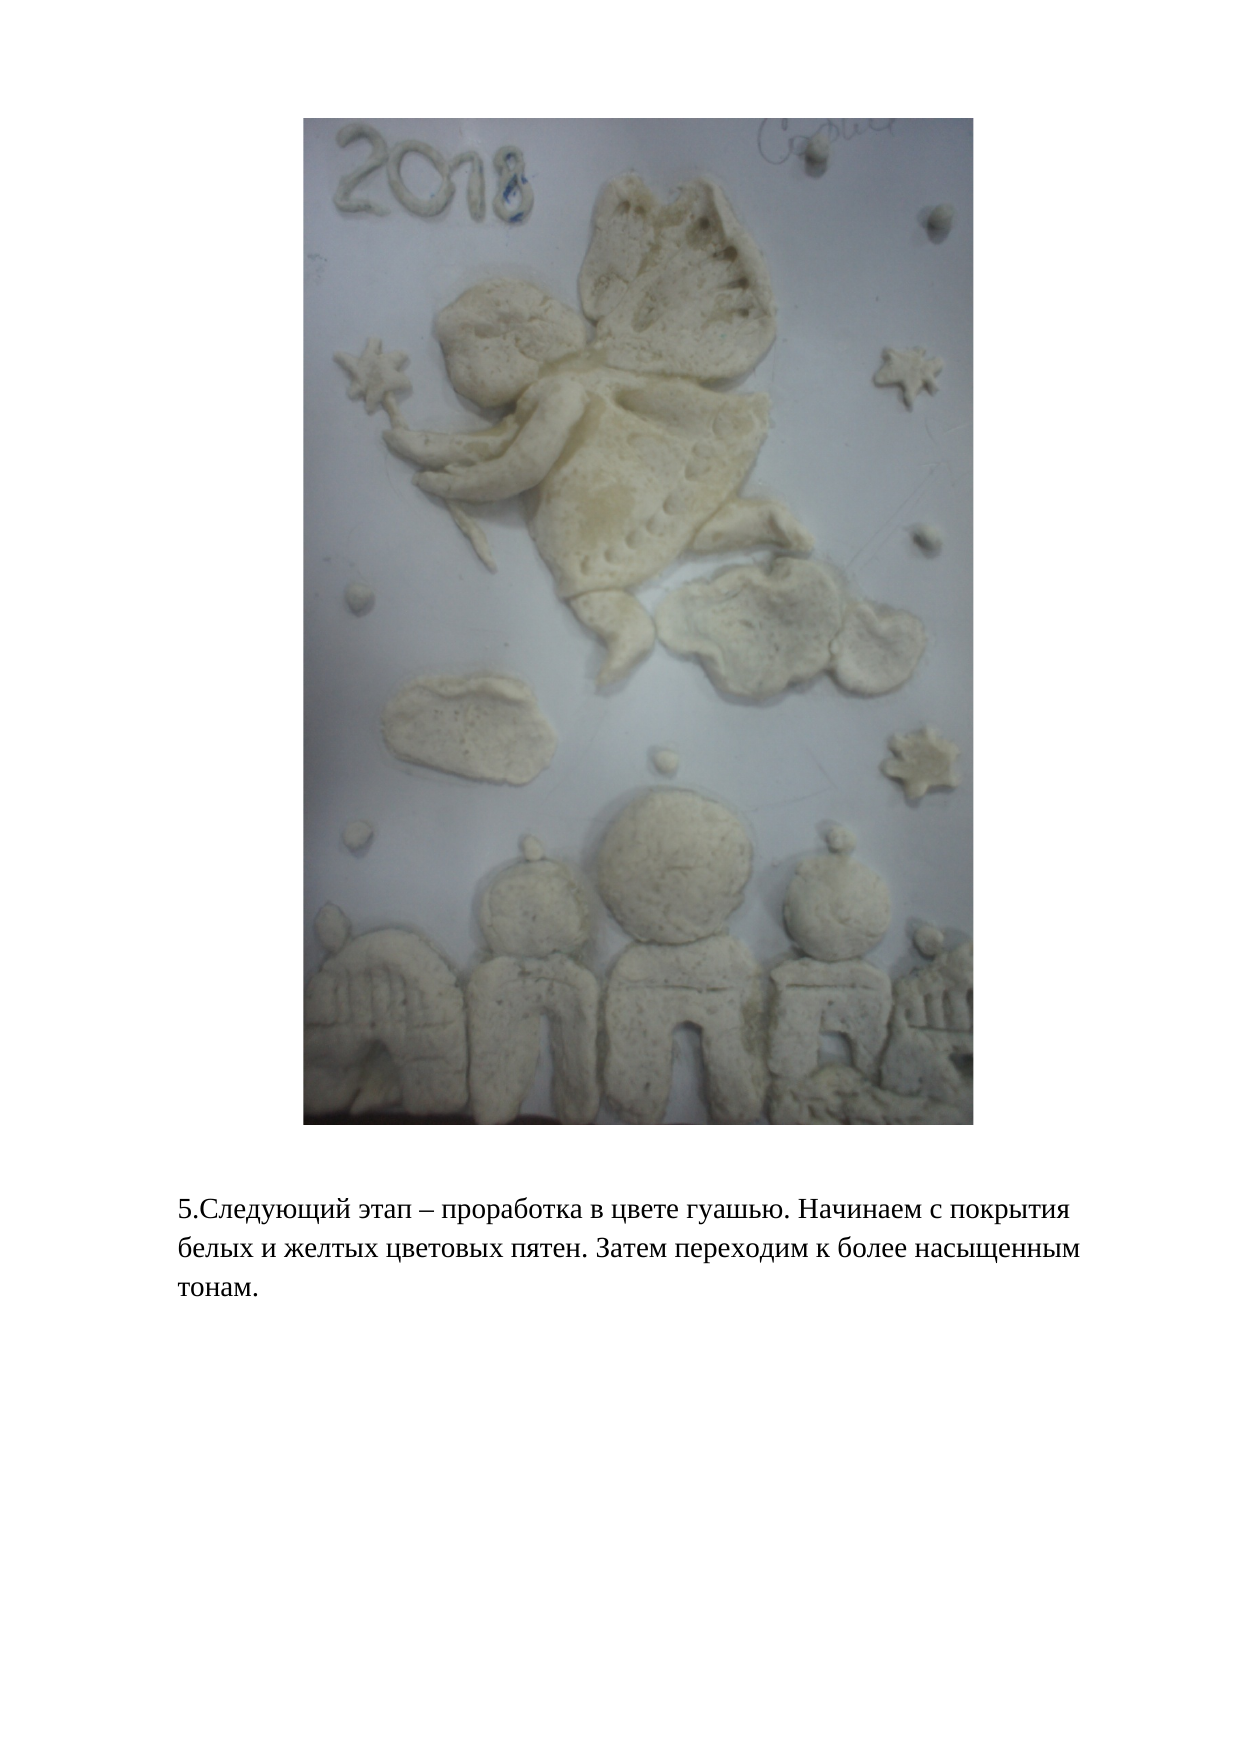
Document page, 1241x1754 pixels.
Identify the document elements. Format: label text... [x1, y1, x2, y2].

picture [303, 118, 974, 1125]
text 5.Следующий этап – проработка в цвете гуашью. Начинаем с покрытия белых и желтых цветовых пятен. Затем переходим к более насыщенным тонам. [177, 1192, 1152, 1302]
